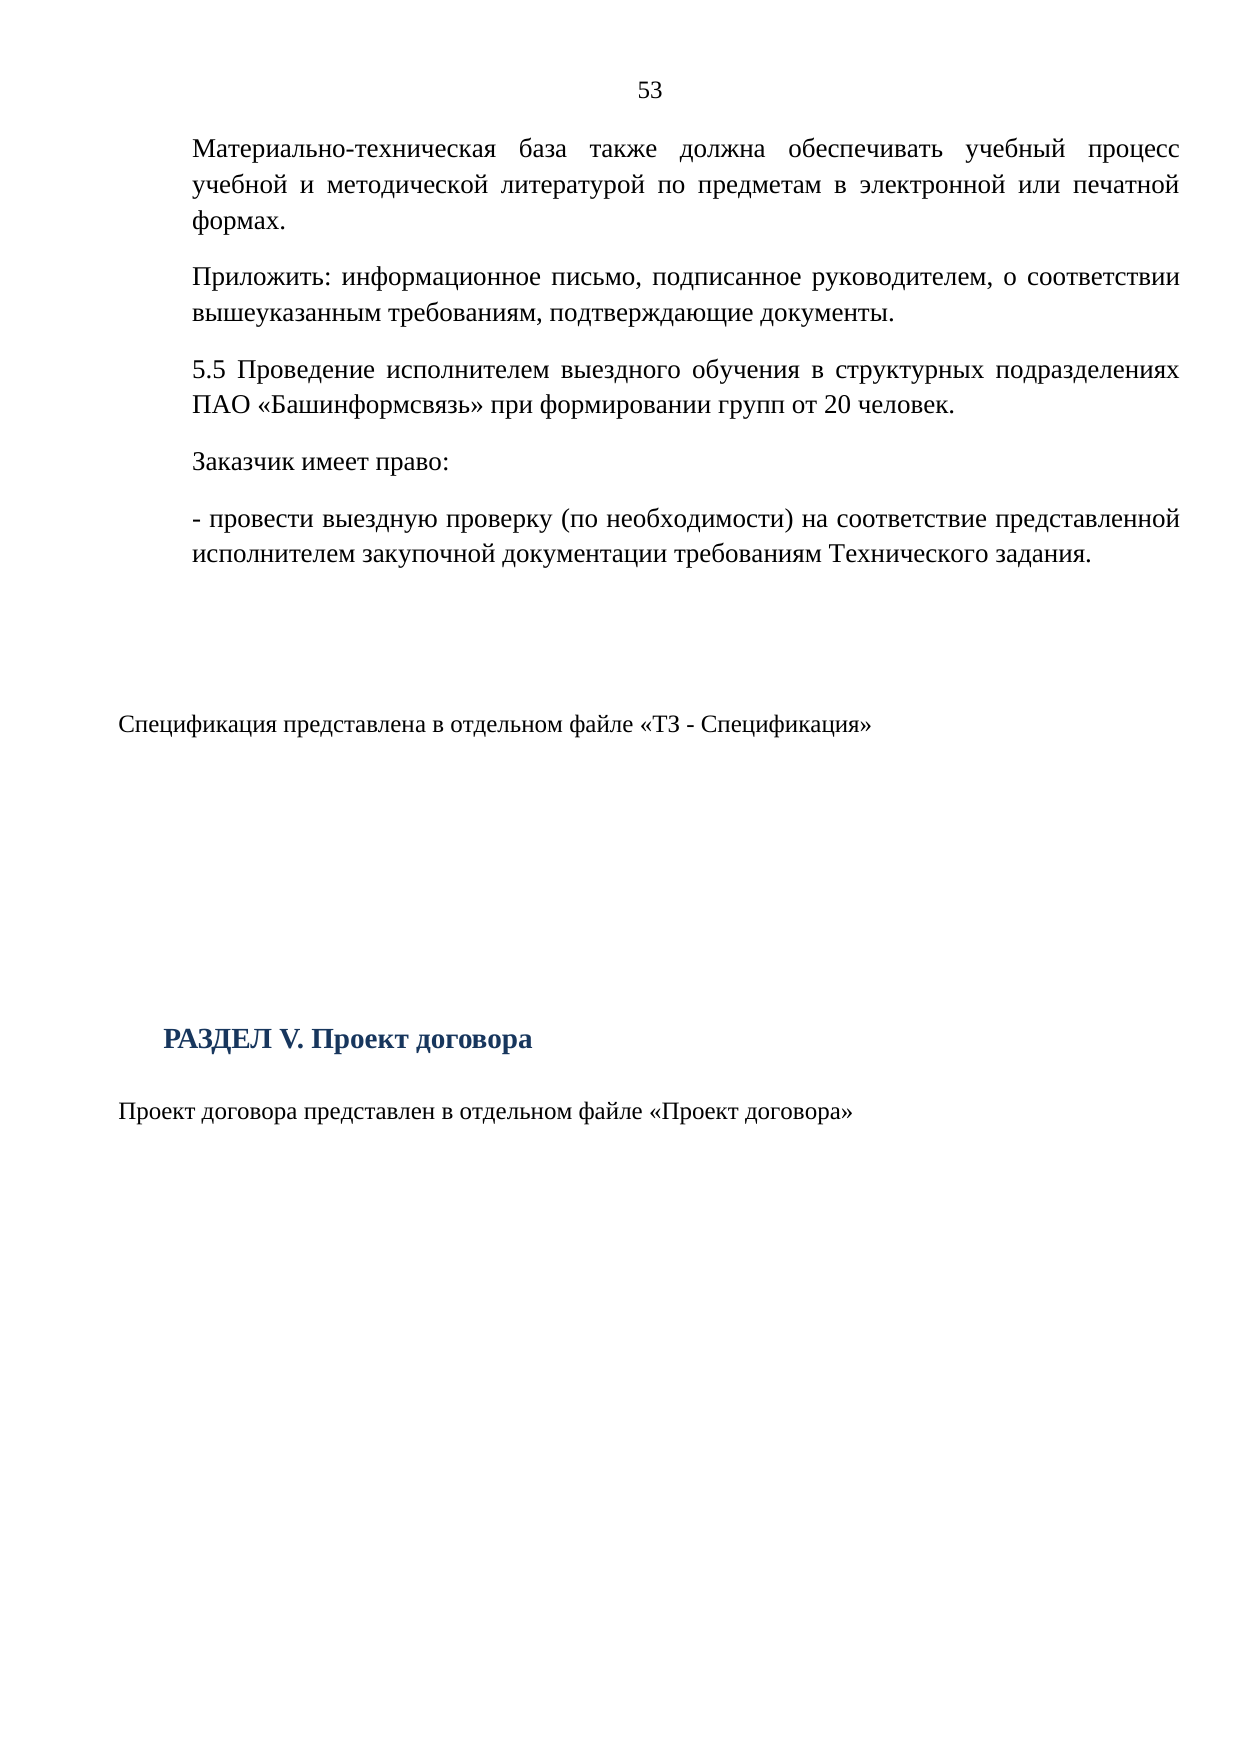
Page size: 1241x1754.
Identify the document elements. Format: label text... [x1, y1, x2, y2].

text РАЗДЕЛ V. Проект договора [163, 1021, 1181, 1055]
text Спецификация представлена в отдельном файле «ТЗ - Спецификация» [118, 709, 1181, 738]
text Проект договора представлен в отдельном файле «Проект договора» [118, 1096, 1181, 1125]
text Заказчик имеет право: [192, 445, 1181, 476]
text - провести выездную проверку (по необходимости) на соответствие представленной исполнителем закупочной документации требованиям Технического задания. [192, 502, 1181, 568]
text 5.5 Проведение исполнителем выездного обучения в структурных подразделениях ПАО «Башинформсвязь» при формировании групп от 20 человек. [192, 353, 1181, 420]
text Приложить: информационное письмо, подписанное руководителем, о соответствии вышеуказанным требованиям, подтверждающие документы. [192, 261, 1181, 327]
text Материально-техническая база также должна обеспечивать учебный процесс учебной и методической литературой по предметам в электронной или печатной формах. [192, 132, 1181, 235]
